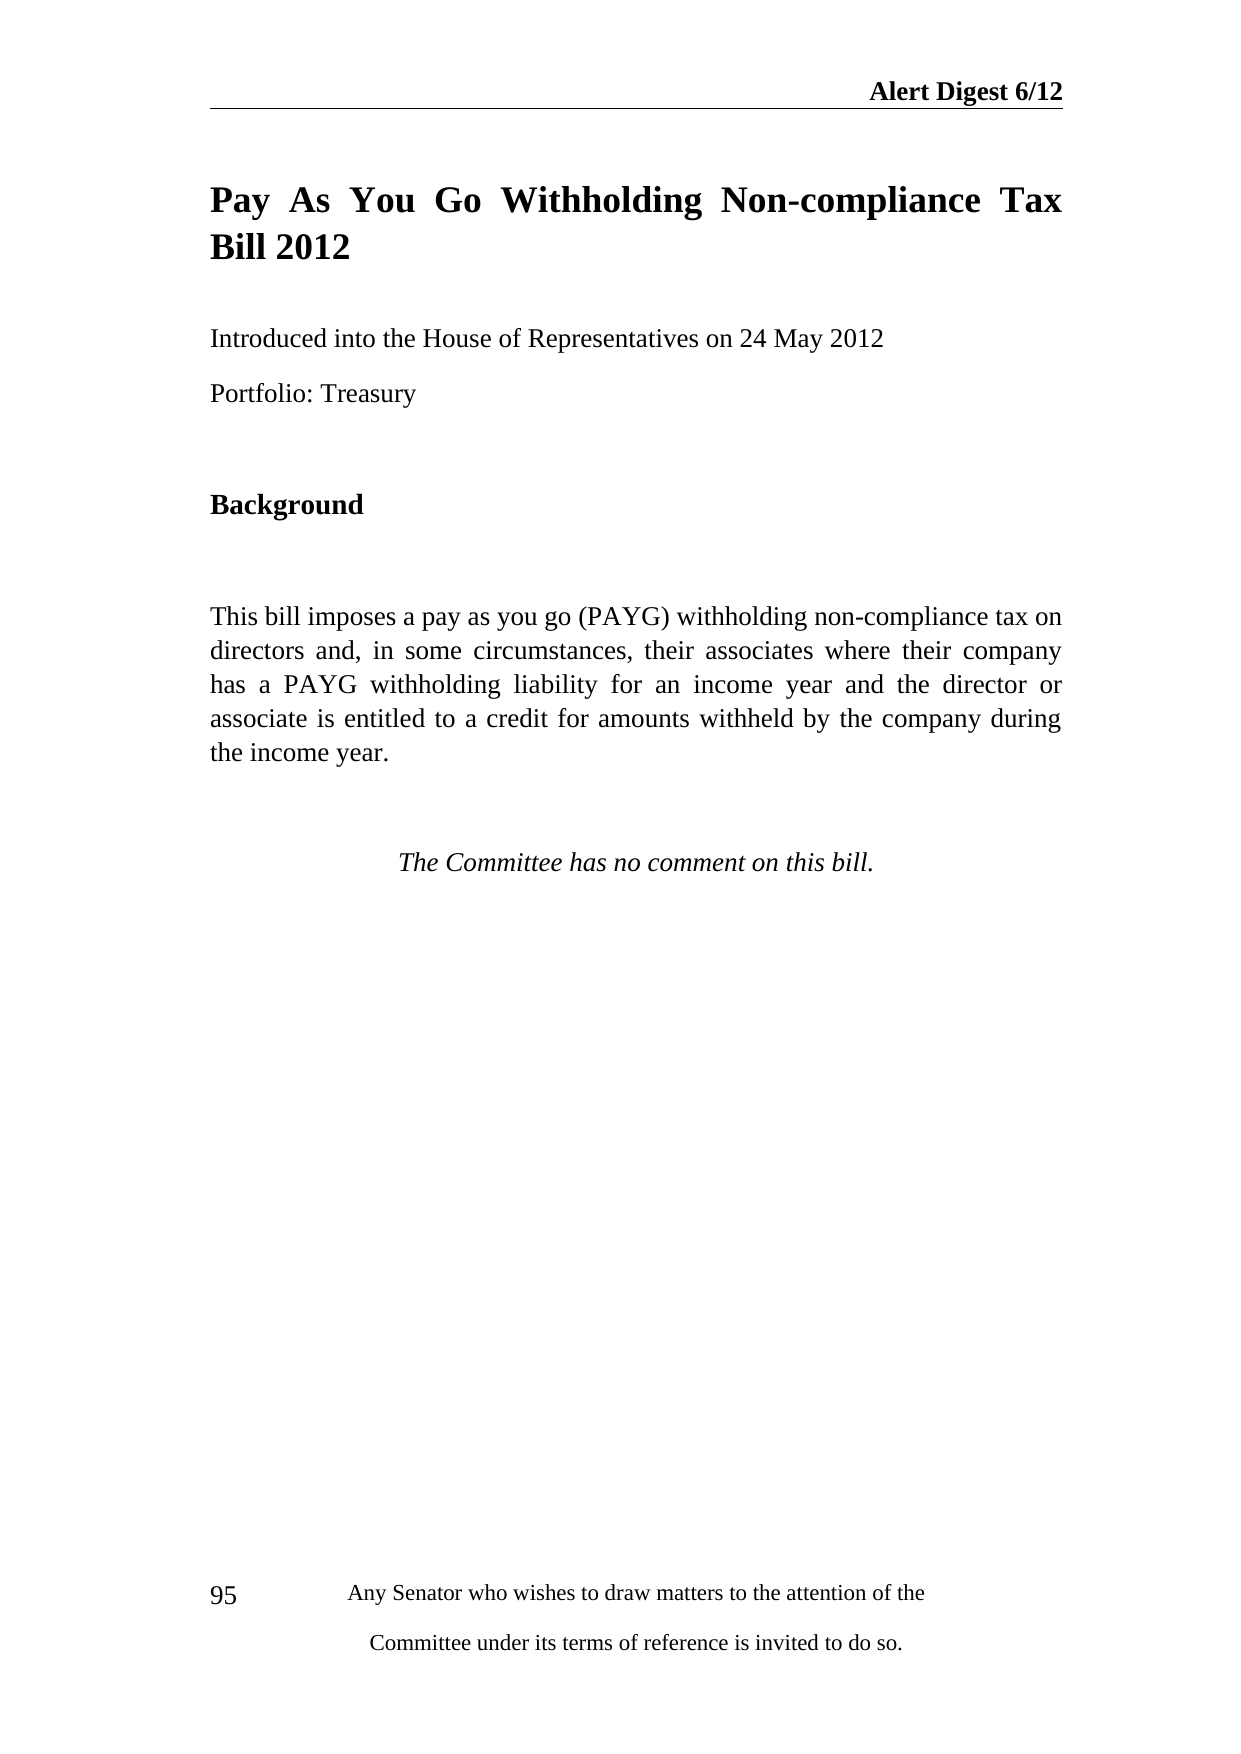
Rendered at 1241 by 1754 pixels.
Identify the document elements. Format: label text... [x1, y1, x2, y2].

text The Committee has no comment on this bill. [210, 846, 1063, 877]
text Introduced into the House of Representatives on 24 May 2012 [210, 322, 1063, 353]
text Portfolio: Treasury [210, 377, 1063, 408]
text Background [210, 487, 1063, 521]
text This bill imposes a pay as you go (PAYG) withholding non-compliance tax on directors and, in some circumstances, their associates where their company has a PAYG withholding liability for an income year and the director or associate is entitled to a credit for amounts withheld by the company during the income year. [210, 600, 1063, 767]
text Pay As You Go Withholding Non-compliance Tax Bill 2012 [210, 177, 1063, 268]
